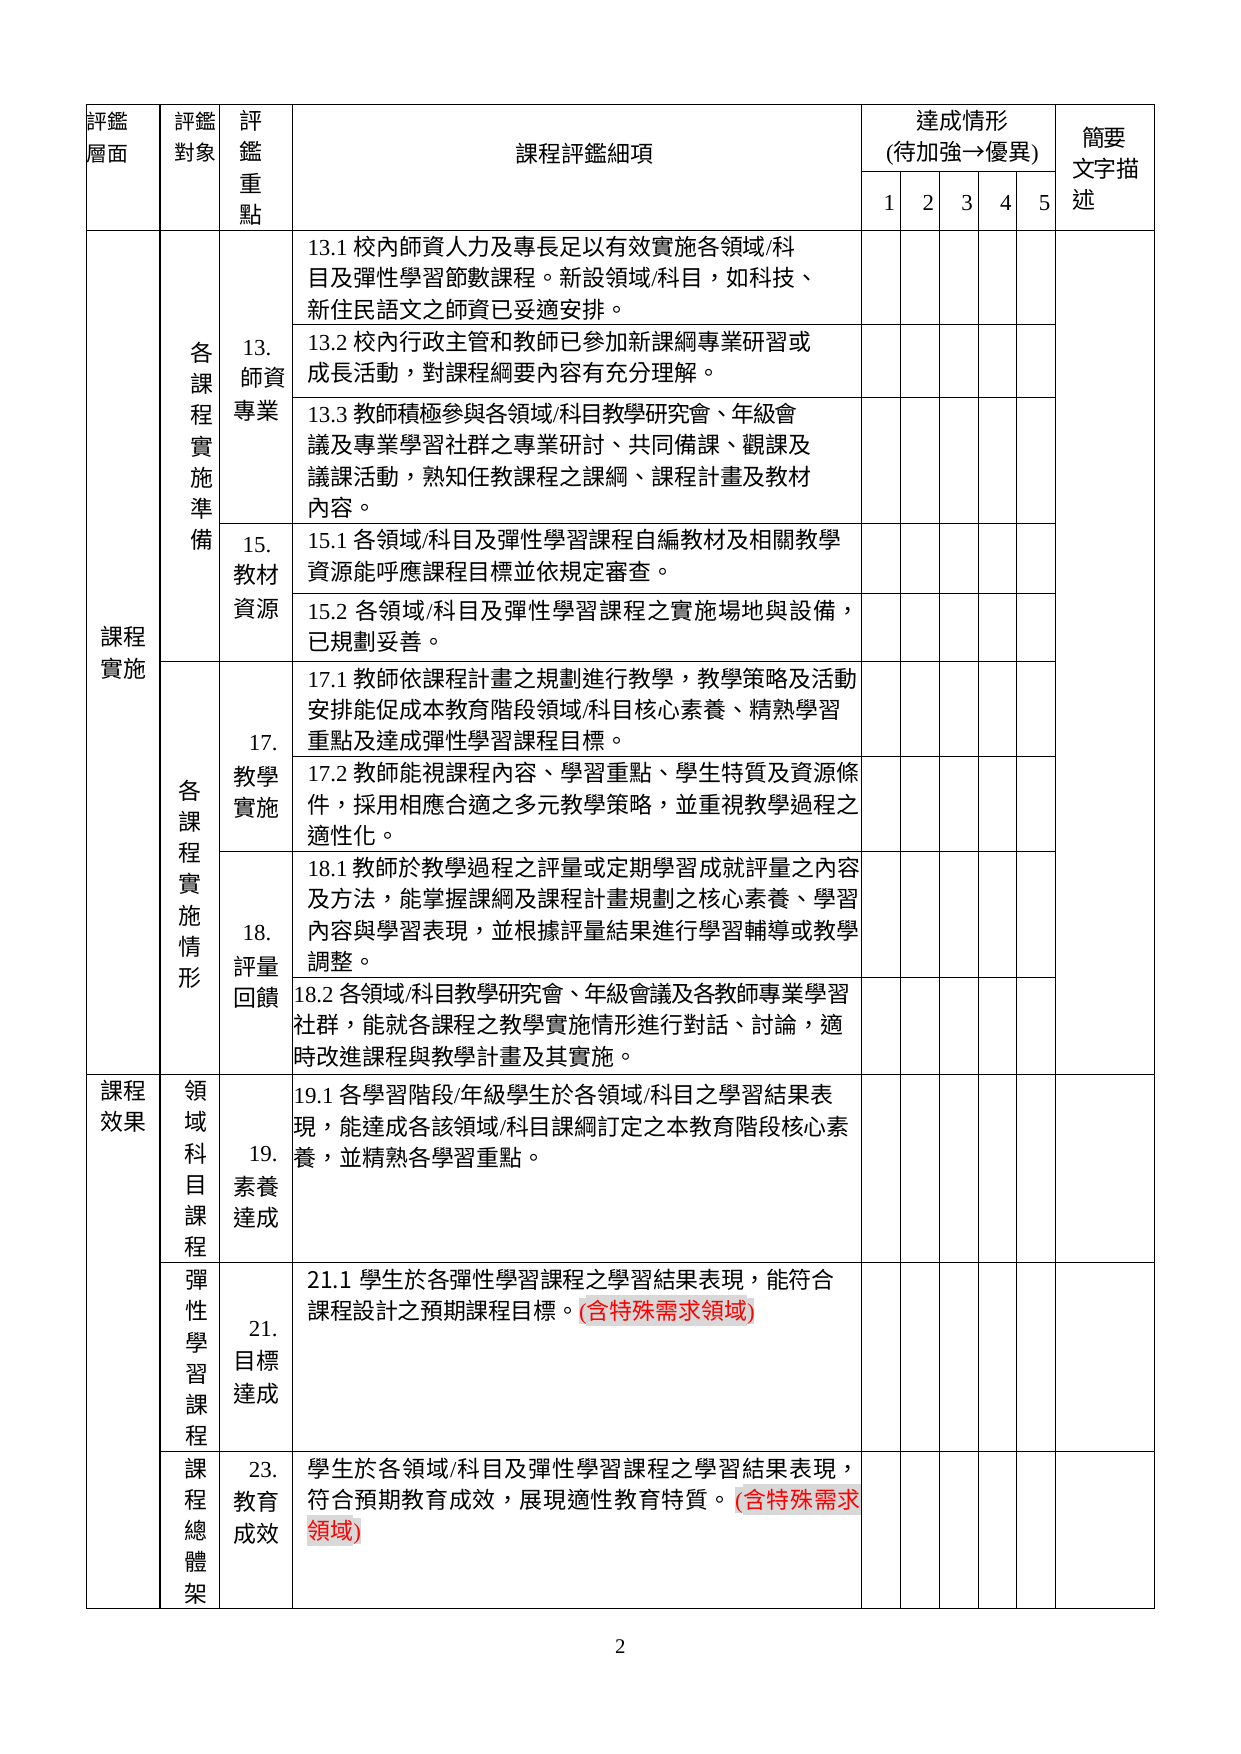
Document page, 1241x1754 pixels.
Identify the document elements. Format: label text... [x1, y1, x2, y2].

table_cell [940, 978, 978, 1073]
table_cell [940, 594, 978, 661]
table_cell [1056, 1452, 1154, 1608]
table_cell [979, 594, 1016, 661]
table_cell 19.1 各學習階段/年級學生於各領域/科目之學習結果表現，能達成各該領域/科目課綱訂定之本教育階段核心素養，並精熟各學習重點。 [293, 1075, 861, 1262]
table_cell 13.3 教師積極參與各領域/科目教學研究會、年級會 議及專業學習社群之專業研討、共同備課、觀課及 議課活動，熟知任教課程之課綱、課程計畫及教材 內容。 [293, 398, 861, 523]
table_cell 21. 目標 達成 [220, 1263, 292, 1451]
table_cell [901, 325, 939, 397]
table_cell 18.1教師於教學過程之評量或定期學習成就評量之內容及方法，能掌握課綱及課程計畫規劃之核心素養、學習內容與學習表現，並根據評量結果進行學習輔導或教學調整。 [293, 852, 861, 977]
table_cell [862, 757, 900, 851]
table_cell [901, 1452, 939, 1608]
table_cell [862, 662, 900, 756]
table_cell [901, 231, 939, 324]
table_cell [862, 1452, 900, 1608]
table_cell [1056, 231, 1154, 1073]
table_cell [940, 1075, 978, 1262]
table_cell 17. 教學實施 [220, 662, 292, 851]
table_cell [901, 852, 939, 977]
table_cell 19. 素養達成 [220, 1075, 292, 1262]
table_cell [862, 1263, 900, 1451]
table_cell [901, 662, 939, 756]
table_cell [940, 231, 978, 324]
table_cell 13.2 校內行政主管和教師已參加新課綱專業研習或 成長活動，對課程綱要內容有充分理解。 [293, 325, 861, 397]
table_cell 課程總體架構 [161, 1452, 219, 1608]
table_cell [979, 852, 1016, 977]
table_cell 課程 實施 [87, 231, 159, 1073]
table_cell [940, 398, 978, 523]
table_cell [1017, 524, 1055, 593]
table_cell [862, 398, 900, 523]
table_cell 2 [901, 172, 939, 229]
table_cell 5 [1017, 172, 1055, 229]
table_cell 1 [862, 172, 900, 229]
table_cell [862, 1075, 900, 1262]
table_cell [1017, 1452, 1055, 1608]
table_cell [1017, 231, 1055, 324]
table_header 簡要 文字描述 [1056, 105, 1154, 229]
table_cell 13.1 校內師資人力及專長足以有效實施各領域/科 目及彈性學習節數課程。新設領域/科目，如科技、 新住民語文之師資已妥適安排。 [293, 231, 861, 324]
table_cell [901, 757, 939, 851]
table_cell 23. 教育 成效 [220, 1452, 292, 1608]
table_cell [1056, 1075, 1154, 1262]
table_cell 13. 師資 專業 [220, 231, 292, 523]
table_cell [1017, 757, 1055, 851]
table_cell [901, 1263, 939, 1451]
table_cell [862, 524, 900, 593]
table_header 評鑑對象 [161, 105, 219, 229]
table_cell [979, 231, 1016, 324]
table_cell [1017, 1075, 1055, 1262]
table_cell [979, 1075, 1016, 1262]
table_cell 學生於各彈性學習課程之學習結果表現，能符合課程設計之預期課程目標。(含特殊需求領域) [293, 1263, 861, 1451]
table_cell [1017, 978, 1055, 1073]
table_header 達成情形 (待加強→優異) [862, 105, 1055, 171]
table_cell 領域 科目課程 [161, 1075, 219, 1262]
table_cell [862, 594, 900, 661]
table_cell [940, 1263, 978, 1451]
table_cell [901, 978, 939, 1073]
table_cell 15. 教材 資源 [220, 524, 292, 661]
table_cell 18.2 各領域/科目教學研究會、年級會議及各教師專業學習社群，能就各課程之教學實施情形進行對話、討論，適時改進課程與教學計畫及其實施。 [293, 978, 861, 1073]
table_cell [979, 757, 1016, 851]
table_cell 各課程實施準備 [161, 231, 219, 661]
table_cell [901, 594, 939, 661]
table_header 評鑑 層面 [87, 105, 159, 229]
table_cell [1017, 1263, 1055, 1451]
table_cell [1017, 852, 1055, 977]
table_cell 17.2 教師能視課程內容、學習重點、學生特質及資源條件，採用相應合適之多元教學策略，並重視教學過程之適性化。 [293, 757, 861, 851]
table_cell [979, 325, 1016, 397]
table_cell [979, 398, 1016, 523]
table_cell [940, 852, 978, 977]
table_cell [940, 524, 978, 593]
table_cell 4 [979, 172, 1016, 229]
table_cell [1017, 398, 1055, 523]
table_cell [940, 325, 978, 397]
table_cell [862, 231, 900, 324]
table_cell 18. 評量 回饋 [220, 852, 292, 1073]
table_cell [1017, 325, 1055, 397]
table_cell [940, 757, 978, 851]
table_cell [940, 662, 978, 756]
table_cell [862, 325, 900, 397]
table_cell [862, 852, 900, 977]
table_cell 課程 效果 [87, 1075, 159, 1608]
table_header 評鑑重點 [220, 105, 292, 229]
table_cell [1017, 662, 1055, 756]
table_cell [901, 1075, 939, 1262]
table_cell 15.2 各領域/科目及彈性學習課程之實施場地與設備，已規劃妥善。 [293, 594, 861, 661]
table_cell [979, 524, 1016, 593]
table_cell 17.1 教師依課程計畫之規劃進行教學，教學策略及活動安排能促成本教育階段領域/科目核心素養、精熟學習重點及達成彈性學習課程目標。 [293, 662, 861, 756]
table_cell 3 [940, 172, 978, 229]
table_cell [979, 978, 1016, 1073]
table_cell [979, 1263, 1016, 1451]
table_cell [940, 1452, 978, 1608]
table_cell [901, 524, 939, 593]
table_cell [862, 978, 900, 1073]
table_header 課程評鑑細項 [293, 105, 861, 229]
table_cell 各 課 程 實 施 情 形 [161, 662, 219, 1073]
table_cell 彈性學習課程 [161, 1263, 219, 1451]
table_cell 15.1 各領域/科目及彈性學習課程自編教材及相關教學資源能呼應課程目標並依規定審查。 [293, 524, 861, 593]
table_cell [293, 1452, 861, 1608]
table_cell [1017, 594, 1055, 661]
table_cell [901, 398, 939, 523]
table_cell [1056, 1263, 1154, 1451]
table_cell [979, 662, 1016, 756]
table_cell [979, 1452, 1016, 1608]
